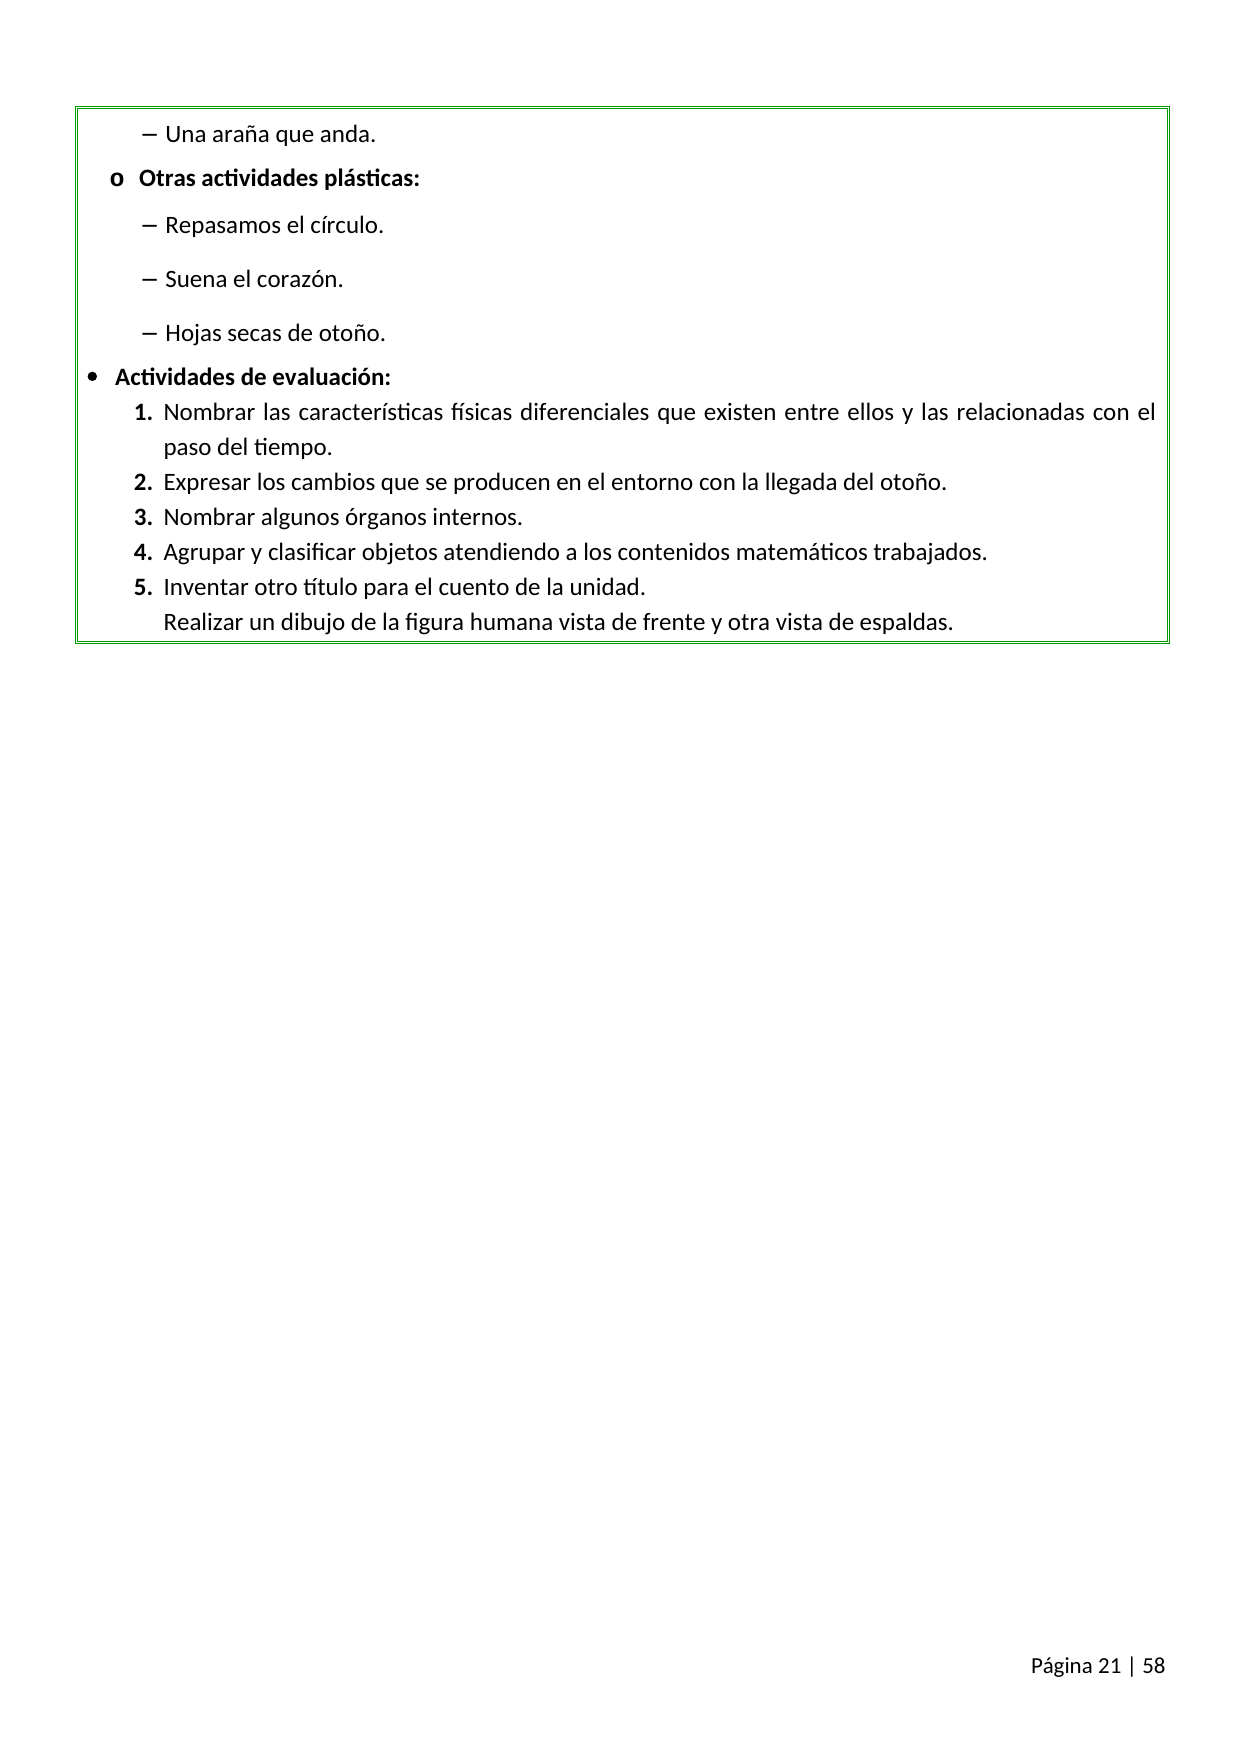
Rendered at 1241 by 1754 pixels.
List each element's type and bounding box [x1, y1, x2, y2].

table_cell [78, 109, 1167, 641]
